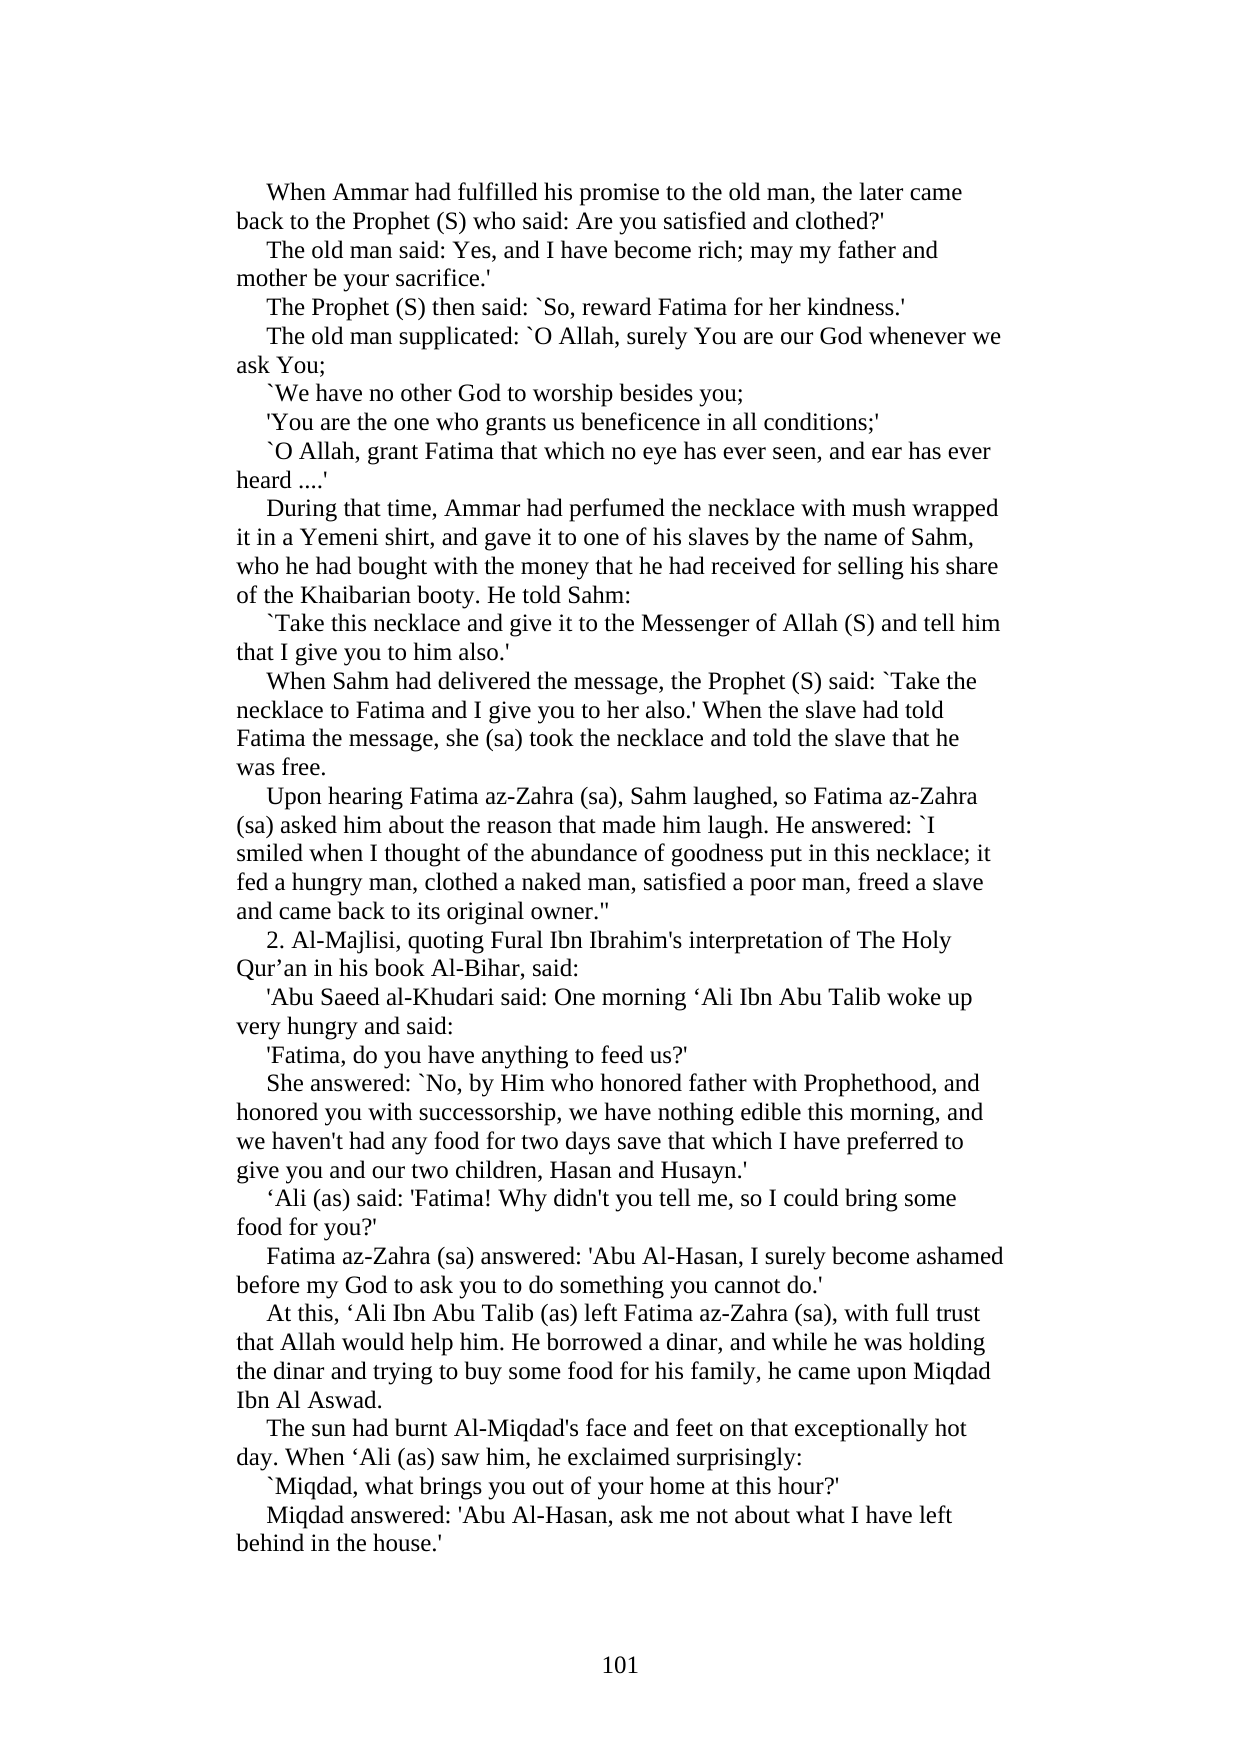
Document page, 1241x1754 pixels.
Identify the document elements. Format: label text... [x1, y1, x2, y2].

text The sun had burnt Al-Miqdad's face and feet on that exceptionally hot day. When ‘Ali (as) saw him, he exclaimed surprisingly: [236, 1413, 1004, 1471]
text She answered: `No, by Him who honored father with Prophethood, and honored you with successorship, we have nothing edible this morning, and we haven't had any food for two days save that which I have preferred to give you and our two children, Hasan and Husayn.' [236, 1068, 1004, 1183]
text The old man said: Yes, and I have become rich; may my father and mother be your sacrifice.' [236, 235, 1004, 292]
text ‘Ali (as) said: 'Fatima! Why didn't you tell me, so I could bring some food for you?' [236, 1183, 1004, 1241]
text At this, ‘Ali Ibn Abu Talib (as) left Fatima az-Zahra (sa), with full trust that Allah would help him. He borrowed a dinar, and while he was holding the dinar and trying to buy some food for his family, he came upon Miqdad Ibn Al Aswad. [236, 1298, 1004, 1413]
text The old man supplicated: `O Allah, surely You are our God whenever we ask You; [236, 321, 1004, 378]
text The Prophet (S) then said: `So, reward Fatima for her kindness.' [236, 292, 1004, 321]
text 'You are the one who grants us beneficence in all conditions;' [236, 407, 1004, 436]
text 2. Al-Majlisi, quoting Fural Ibn Ibrahim's interpretation of The Holy Qur’an in his book Al-Bihar, said: [236, 925, 1004, 982]
text `O Allah, grant Fatima that which no eye has ever seen, and ear has ever heard ....' [236, 436, 1004, 493]
text 'Fatima, do you have anything to feed us?' [236, 1040, 1004, 1068]
text `We have no other God to worship besides you; [236, 378, 1004, 407]
text 'Abu Saeed al-Khudari said: One morning ‘Ali Ibn Abu Talib woke up very hungry and said: [236, 982, 1004, 1040]
text Fatima az-Zahra (sa) answered: 'Abu Al-Hasan, I surely become ashamed before my God to ask you to do something you cannot do.' [236, 1241, 1004, 1298]
text `Take this necklace and give it to the Messenger of Allah (S) and tell him that I give you to him also.' [236, 608, 1004, 666]
text When Sahm had delivered the message, the Prophet (S) said: `Take the necklace to Fatima and I give you to her also.' When the slave had told Fatima the message, she (sa) took the necklace and told the slave that he was free. [236, 666, 1004, 781]
text Miqdad answered: 'Abu Al-Hasan, ask me not about what I have left behind in the house.' [236, 1500, 1004, 1557]
text When Ammar had fulfilled his promise to the old man, the later came back to the Prophet (S) who said: Are you satisfied and clothed?' [236, 177, 1004, 235]
text Upon hearing Fatima az-Zahra (sa), Sahm laughed, so Fatima az-Zahra (sa) asked him about the reason that made him laugh. He answered: `I smiled when I thought of the abundance of goodness put in this necklace; it fed a hungry man, clothed a naked man, satisfied a poor man, freed a slave and came back to its original owner." [236, 781, 1004, 925]
text `Miqdad, what brings you out of your home at this hour?' [236, 1471, 1004, 1500]
text During that time, Ammar had perfumed the necklace with mush wrapped it in a Yemeni shirt, and gave it to one of his slaves by the name of Sahm, who he had bought with the money that he had received for selling his share of the Khaibarian booty. He told Sahm: [236, 493, 1004, 608]
